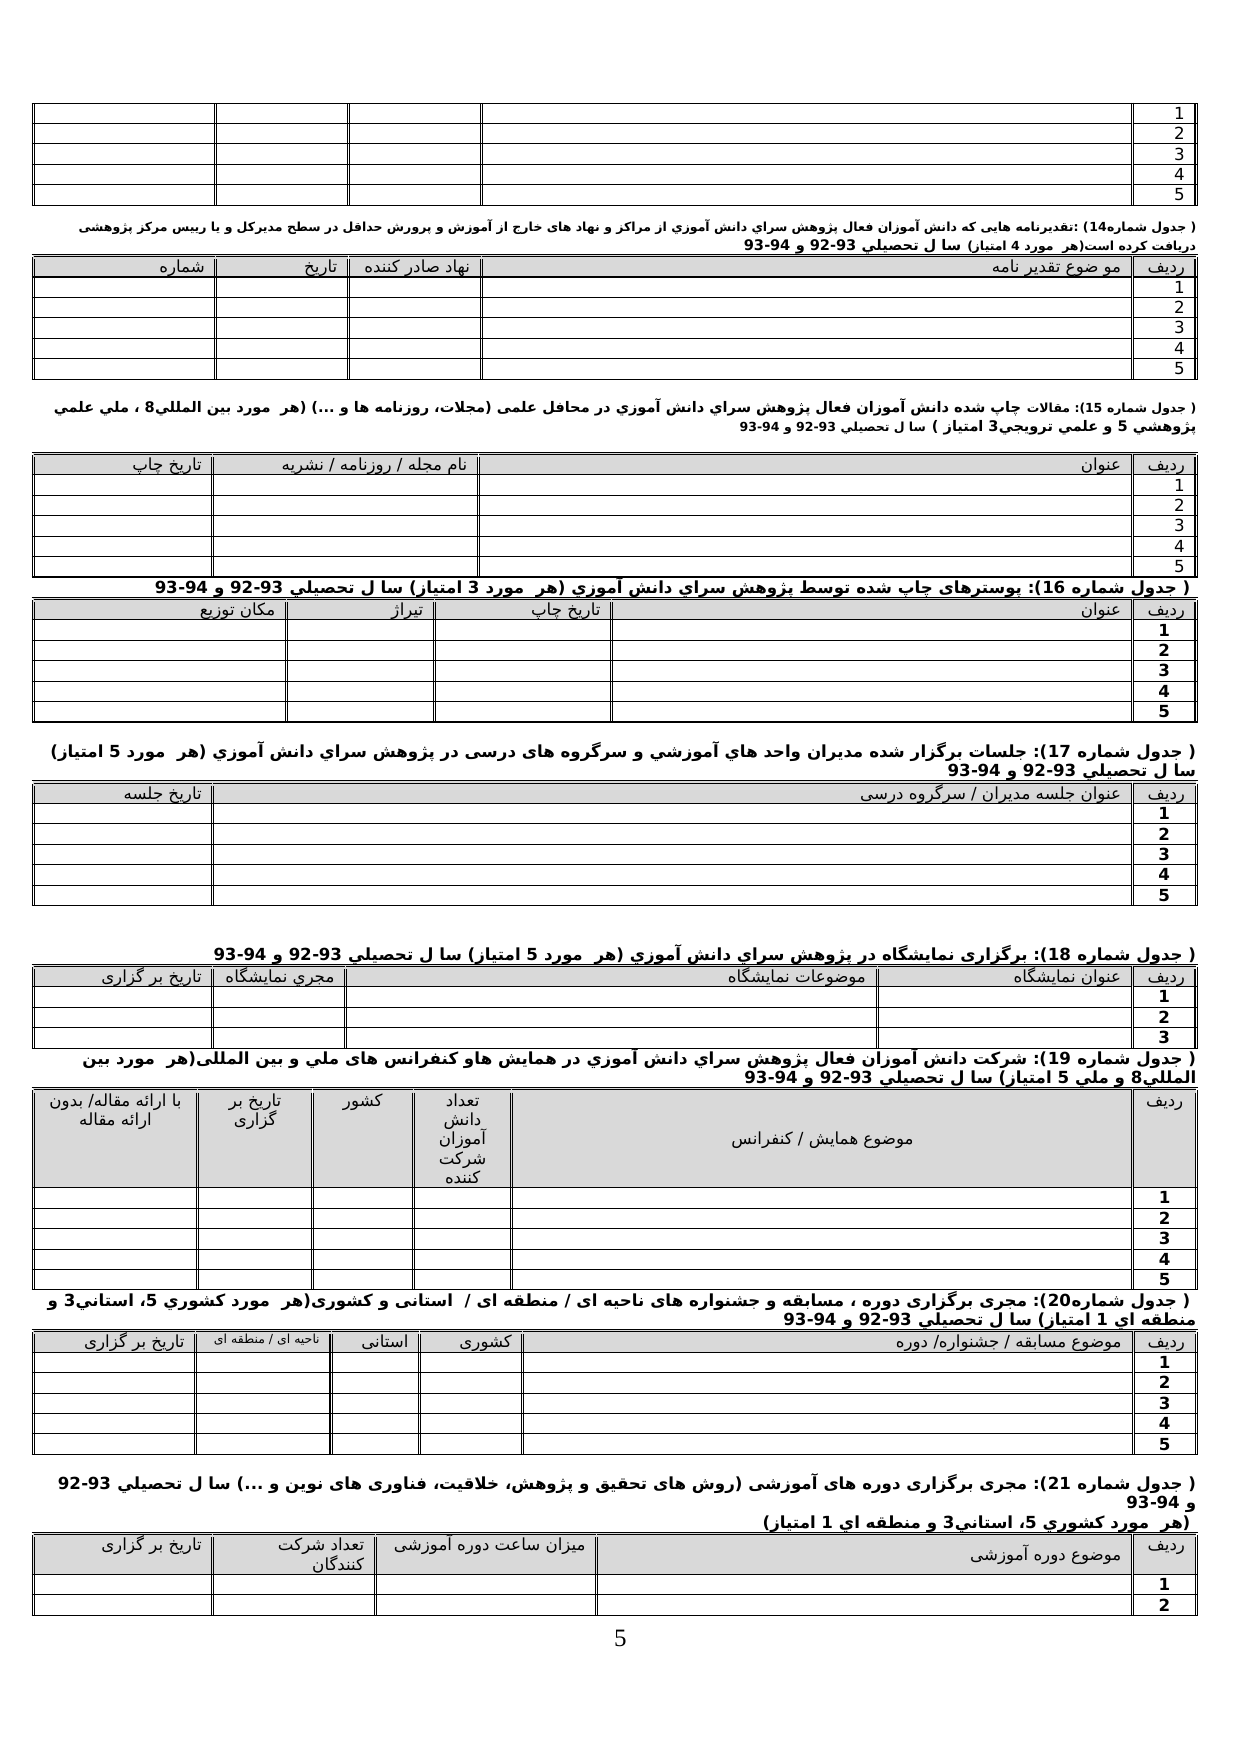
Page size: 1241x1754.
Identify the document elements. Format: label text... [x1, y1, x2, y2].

text ( جدول شماره 19): شرکت دانش آموزان فعال پژوهش سراي دانش آموزي در همایش هاو کنفرانس های ملي و بین المللی(هر مورد بين المللي8 و ملي 5 امتياز) سا ل تحصيلي 93-92 و 94-93 [44, 1049, 1196, 1087]
table_cell [214, 865, 1131, 884]
table_cell [35, 165, 214, 184]
table_cell [217, 339, 347, 358]
table_cell [35, 804, 211, 823]
table_cell [350, 318, 480, 338]
table_cell 1 [1134, 475, 1194, 495]
table_cell [217, 185, 347, 204]
table_cell [35, 702, 285, 721]
table_cell 1 [1135, 1353, 1195, 1372]
table_header ردیف [1134, 1535, 1196, 1574]
table_cell 4 [1134, 682, 1194, 701]
table_cell [35, 359, 214, 378]
table_header نام مجله / روزنامه / نشریه [213, 455, 478, 474]
table_cell [436, 641, 610, 660]
table_cell [35, 104, 214, 123]
table_cell [347, 1008, 876, 1027]
table_cell 1 [1134, 104, 1194, 123]
table_cell [35, 496, 211, 515]
table_cell [613, 620, 1131, 640]
table_cell [35, 641, 285, 660]
table_cell 3 [1134, 318, 1194, 338]
table_cell [35, 1575, 211, 1594]
table_cell [350, 124, 480, 143]
table_cell [421, 1373, 521, 1392]
table_cell [35, 1394, 194, 1413]
table_cell 2 [1134, 1008, 1194, 1027]
table_cell [214, 516, 477, 536]
table_cell [199, 1250, 311, 1269]
table_cell [35, 865, 211, 884]
table_cell [483, 339, 1131, 358]
table_cell 1 [1134, 1188, 1195, 1208]
table_cell [480, 496, 1131, 515]
table_cell [214, 1575, 374, 1594]
table_cell 2 [1134, 298, 1194, 317]
table_cell 5 [1134, 359, 1194, 378]
table_cell 3 [1134, 516, 1194, 536]
table_cell [35, 185, 214, 204]
table_cell [350, 104, 480, 123]
table_header مجري نمايشگاه [213, 965, 346, 986]
table_cell [513, 1209, 1131, 1228]
text ( جدول شماره 21): مجری برگزاری دوره های آموزشی (روش های تحقیق و پژوهش، خلاقیت، فناوری های نوین و ...) سا ل تحصيلي 93-92 و 94-93 [44, 1474, 1196, 1513]
table_cell [288, 620, 433, 640]
table_header ردیف [1134, 1090, 1196, 1187]
table_cell [483, 104, 1131, 123]
table_cell [288, 702, 433, 721]
table_cell [217, 318, 347, 338]
text ( جدول شماره 16): پوسترهای چاپ شده توسط پژوهش سراي دانش آموزي (هر مورد 3 امتياز) سا ل تحصيلي 93-92 و 94-93 [44, 578, 1196, 597]
table_cell 1 [1134, 1575, 1195, 1594]
table_cell [35, 1188, 196, 1208]
table_cell [214, 496, 477, 515]
table_header ردیف [1134, 600, 1196, 619]
text ( جدول شماره14) :تقدیرنامه هایی که دانش آموزان فعال پژوهش سراي دانش آموزي از مراکز و نهاد های خارج از آموزش و پرورش حداقل در سطح مدیرکل و یا رییس مرکز پژوهشی دریافت کرده است(هر مورد 4 امتياز) سا ل تحصيلي 93-92 و 94-93 [44, 220, 1196, 254]
table_cell [199, 1270, 311, 1289]
table_cell 2 [1134, 641, 1194, 660]
table_cell [480, 537, 1131, 556]
table_cell [35, 516, 211, 536]
table_cell [524, 1394, 1132, 1413]
table_cell [35, 278, 214, 297]
table_header تاریخ بر گزاری [33, 1533, 213, 1574]
table_cell 1 [1134, 804, 1195, 823]
table_cell [421, 1434, 521, 1454]
table_cell [513, 1188, 1131, 1208]
table_header کشوری [420, 1330, 523, 1352]
table_cell [35, 339, 214, 358]
table_cell [197, 1394, 329, 1413]
table_header ردیف [1134, 784, 1196, 803]
table_cell [35, 557, 211, 576]
table_cell [214, 845, 1131, 864]
table_cell [35, 1595, 211, 1615]
table_cell [350, 144, 480, 164]
table_cell [436, 682, 610, 701]
table_cell [350, 359, 480, 378]
table_cell [217, 144, 347, 164]
table_cell [524, 1373, 1132, 1392]
table_cell [214, 557, 477, 576]
table_cell [350, 278, 480, 297]
table_cell 5 [1134, 886, 1195, 905]
table_cell [214, 1008, 344, 1027]
table_cell 5 [1134, 557, 1194, 576]
table_cell 4 [1134, 537, 1194, 556]
table_cell [199, 1209, 311, 1228]
table_cell [199, 1188, 311, 1208]
table_header تاریخ بر گزاری [33, 1330, 196, 1352]
table_cell 4 [1135, 1414, 1195, 1433]
table_cell [217, 278, 347, 297]
table_cell [35, 845, 211, 864]
table_cell [480, 516, 1131, 536]
table_header ردیف [1135, 1332, 1196, 1352]
table_cell 5 [1134, 702, 1194, 721]
table_header استانی [331, 1332, 419, 1352]
table_cell [288, 641, 433, 660]
table_cell [613, 682, 1131, 701]
table_header تعداد شرکت کنندگان [213, 1535, 375, 1574]
table_cell 5 [1134, 185, 1194, 204]
table_cell 2 [1134, 496, 1194, 515]
table_cell [197, 1434, 329, 1454]
table_cell [35, 886, 211, 905]
table_cell [377, 1595, 595, 1615]
table_cell [214, 475, 477, 495]
table_cell [524, 1414, 1132, 1433]
table_cell [197, 1373, 329, 1392]
table_header تاریخ چاپ [33, 453, 213, 474]
table_cell [377, 1575, 595, 1594]
table_cell [350, 339, 480, 358]
table_cell [613, 702, 1131, 721]
table_header مكان توزيع [33, 598, 287, 619]
table_cell [333, 1434, 418, 1454]
table_cell 2 [1134, 1209, 1195, 1228]
table_cell 3 [1134, 661, 1194, 681]
table_cell [214, 824, 1131, 844]
table_cell [483, 298, 1131, 317]
table_cell [35, 1028, 211, 1047]
table_cell [35, 824, 211, 844]
table_header موضوعات نمایشگاه [346, 967, 877, 986]
table_cell [421, 1414, 521, 1433]
table_cell [214, 886, 1131, 905]
table_cell [513, 1250, 1131, 1269]
table_header موضوع دوره آموزشی [597, 1535, 1131, 1574]
table_cell [436, 702, 610, 721]
table_cell [35, 1353, 194, 1372]
table_header عنوان جلسه مدیران / سرگروه درسی [213, 784, 1131, 803]
table_cell [35, 1008, 211, 1027]
table_cell 1 [1134, 278, 1194, 297]
table_cell 4 [1134, 165, 1194, 184]
table_header کشور [313, 1090, 413, 1187]
table_cell [214, 987, 344, 1007]
table_header شماره [33, 255, 216, 276]
table_cell 5 [1134, 1270, 1195, 1289]
table_cell [214, 537, 477, 556]
table_cell [314, 1250, 412, 1269]
table_cell 5 [1135, 1434, 1195, 1454]
table_cell [35, 987, 211, 1007]
table_cell [483, 165, 1131, 184]
table_cell 2 [1134, 824, 1195, 844]
table_cell [35, 1270, 196, 1289]
table_header با ارائه مقاله/ بدون ارائه مقاله [33, 1088, 198, 1187]
table_cell [613, 641, 1131, 660]
table_cell [483, 124, 1131, 143]
table_cell 3 [1134, 845, 1195, 864]
text ( جدول شماره 15): مقالات چاپ شده دانش آموزان فعال پژوهش سراي دانش آموزي در محافل علمی (مجلات، روزنامه ها و ...) (هر مورد بين المللي8 ، ملي علمي پژوهشي 5 و علمي ترويجي3 امتياز ) سا ل تحصيلي 93-92 و 94-93 [44, 399, 1196, 435]
table_cell [613, 661, 1131, 681]
table_cell [436, 661, 610, 681]
table_cell [288, 661, 433, 681]
table_cell [421, 1394, 521, 1413]
table_cell [347, 1028, 876, 1047]
text (هر مورد كشوري 5، استاني3 و منطقه اي 1 امتياز) [44, 1513, 1196, 1532]
table_cell [598, 1575, 1131, 1594]
table_cell [35, 298, 214, 317]
table_header موضوع مسابقه / جشنواره/ دوره [523, 1332, 1132, 1352]
table_cell [415, 1229, 510, 1248]
table_cell [217, 104, 347, 123]
table_cell [524, 1353, 1132, 1372]
table_header ردیف [1134, 455, 1196, 474]
table_cell [35, 1434, 194, 1454]
table_cell [879, 1008, 1131, 1027]
table_cell [480, 557, 1131, 576]
table_cell [35, 620, 285, 640]
text ( جدول شماره 17): جلسات برگزار شده مدیران واحد هاي آموزشي و سرگروه های درسی در پژوهش سراي دانش آموزي (هر مورد 5 امتياز) سا ل تحصيلي 93-92 و 94-93 [44, 742, 1196, 780]
table_cell [483, 278, 1131, 297]
table_header عنوان نمایشگاه [877, 967, 1131, 986]
table_cell [288, 682, 433, 701]
table_cell 4 [1134, 1250, 1195, 1269]
table_cell [524, 1434, 1132, 1454]
table_cell [214, 1028, 344, 1047]
table_cell [197, 1353, 329, 1372]
table_header ردیف [1134, 257, 1196, 276]
table_cell [350, 298, 480, 317]
table_cell [333, 1394, 418, 1413]
table_cell [483, 144, 1131, 164]
table_cell [214, 1595, 374, 1615]
table_header تاریخ [216, 257, 348, 276]
table_header عنوان [479, 455, 1131, 474]
table_cell [35, 1209, 196, 1228]
table_cell 3 [1134, 1229, 1195, 1248]
table_cell 2 [1134, 124, 1194, 143]
table_cell [35, 475, 211, 495]
table_cell [35, 1373, 194, 1392]
table_header تاریخ بر گزاری [33, 965, 213, 986]
table_cell [879, 1028, 1131, 1047]
table_cell [217, 124, 347, 143]
table_cell [35, 144, 214, 164]
table_header تيراژ [287, 600, 434, 619]
table_cell [35, 661, 285, 681]
table_header عنوان [611, 600, 1131, 619]
table_cell [415, 1250, 510, 1269]
table_cell 2 [1135, 1373, 1195, 1392]
table_cell [421, 1353, 521, 1372]
table_cell [415, 1188, 510, 1208]
table_cell [333, 1373, 418, 1392]
table_cell [598, 1595, 1131, 1615]
table_header تاریخ بر گزاری [198, 1090, 312, 1187]
table_cell [35, 1229, 196, 1248]
table_cell [415, 1209, 510, 1228]
table_cell [483, 359, 1131, 378]
table_cell [214, 804, 1131, 823]
table_header تاریخ جلسه [33, 781, 213, 803]
table_cell [415, 1270, 510, 1289]
table_cell [350, 165, 480, 184]
table_cell [333, 1353, 418, 1372]
table_cell [513, 1229, 1131, 1248]
table_cell [314, 1188, 412, 1208]
table_cell [217, 165, 347, 184]
table_cell 3 [1134, 144, 1194, 164]
table_header مو ضوع تقدیر نامه [481, 257, 1131, 276]
table_cell 3 [1135, 1394, 1195, 1413]
table_header میزان ساعت دوره آموزشی [375, 1533, 597, 1574]
table_header نهاد صادر کننده [349, 257, 481, 276]
table_cell [483, 185, 1131, 204]
text ( جدول شماره20): مجری برگزاری دوره ، مسابقه و جشنواره های ناحیه ای / منطقه ای / استانی و کشوری(هر مورد كشوري 5، استاني3 و منطقه اي 1 امتياز) سا ل تحصيلي 93-92 و 94-93 [44, 1290, 1196, 1329]
table_cell [314, 1270, 412, 1289]
table_cell 1 [1134, 620, 1194, 640]
table_cell [314, 1229, 412, 1248]
table_cell [35, 682, 285, 701]
table_cell [35, 537, 211, 556]
table_cell [333, 1414, 418, 1433]
table_header ناحیه ای / منطقه ای [196, 1332, 331, 1352]
table_cell 2 [1134, 1595, 1195, 1615]
table_header موضوع همایش / کنفرانس [512, 1090, 1131, 1187]
table_cell [199, 1229, 311, 1248]
table_cell 4 [1134, 865, 1195, 884]
table_cell [347, 987, 876, 1007]
table_cell [197, 1414, 329, 1433]
table_header تعداد دانش آموزان شركت كننده [413, 1088, 512, 1187]
table_cell [217, 298, 347, 317]
table_header ردیف [1134, 967, 1196, 986]
table_cell [35, 318, 214, 338]
table_cell [217, 359, 347, 378]
table_header تاریخ چاپ [434, 600, 611, 619]
table_cell [314, 1209, 412, 1228]
table_cell [436, 620, 610, 640]
table_cell [513, 1270, 1131, 1289]
table_cell [35, 124, 214, 143]
table_cell [35, 1250, 196, 1269]
table_cell [879, 987, 1131, 1007]
table_cell 4 [1134, 339, 1194, 358]
table_cell 3 [1134, 1028, 1194, 1047]
table_cell [350, 185, 480, 204]
text ( جدول شماره 18): برگزاری نمایشگاه در پژوهش سراي دانش آموزي (هر مورد 5 امتياز) سا ل تحصيلي 93-92 و 94-93 [44, 944, 1196, 964]
table_cell 1 [1134, 987, 1194, 1007]
table_cell [483, 318, 1131, 338]
table_cell [35, 1414, 194, 1433]
table_cell [480, 475, 1131, 495]
